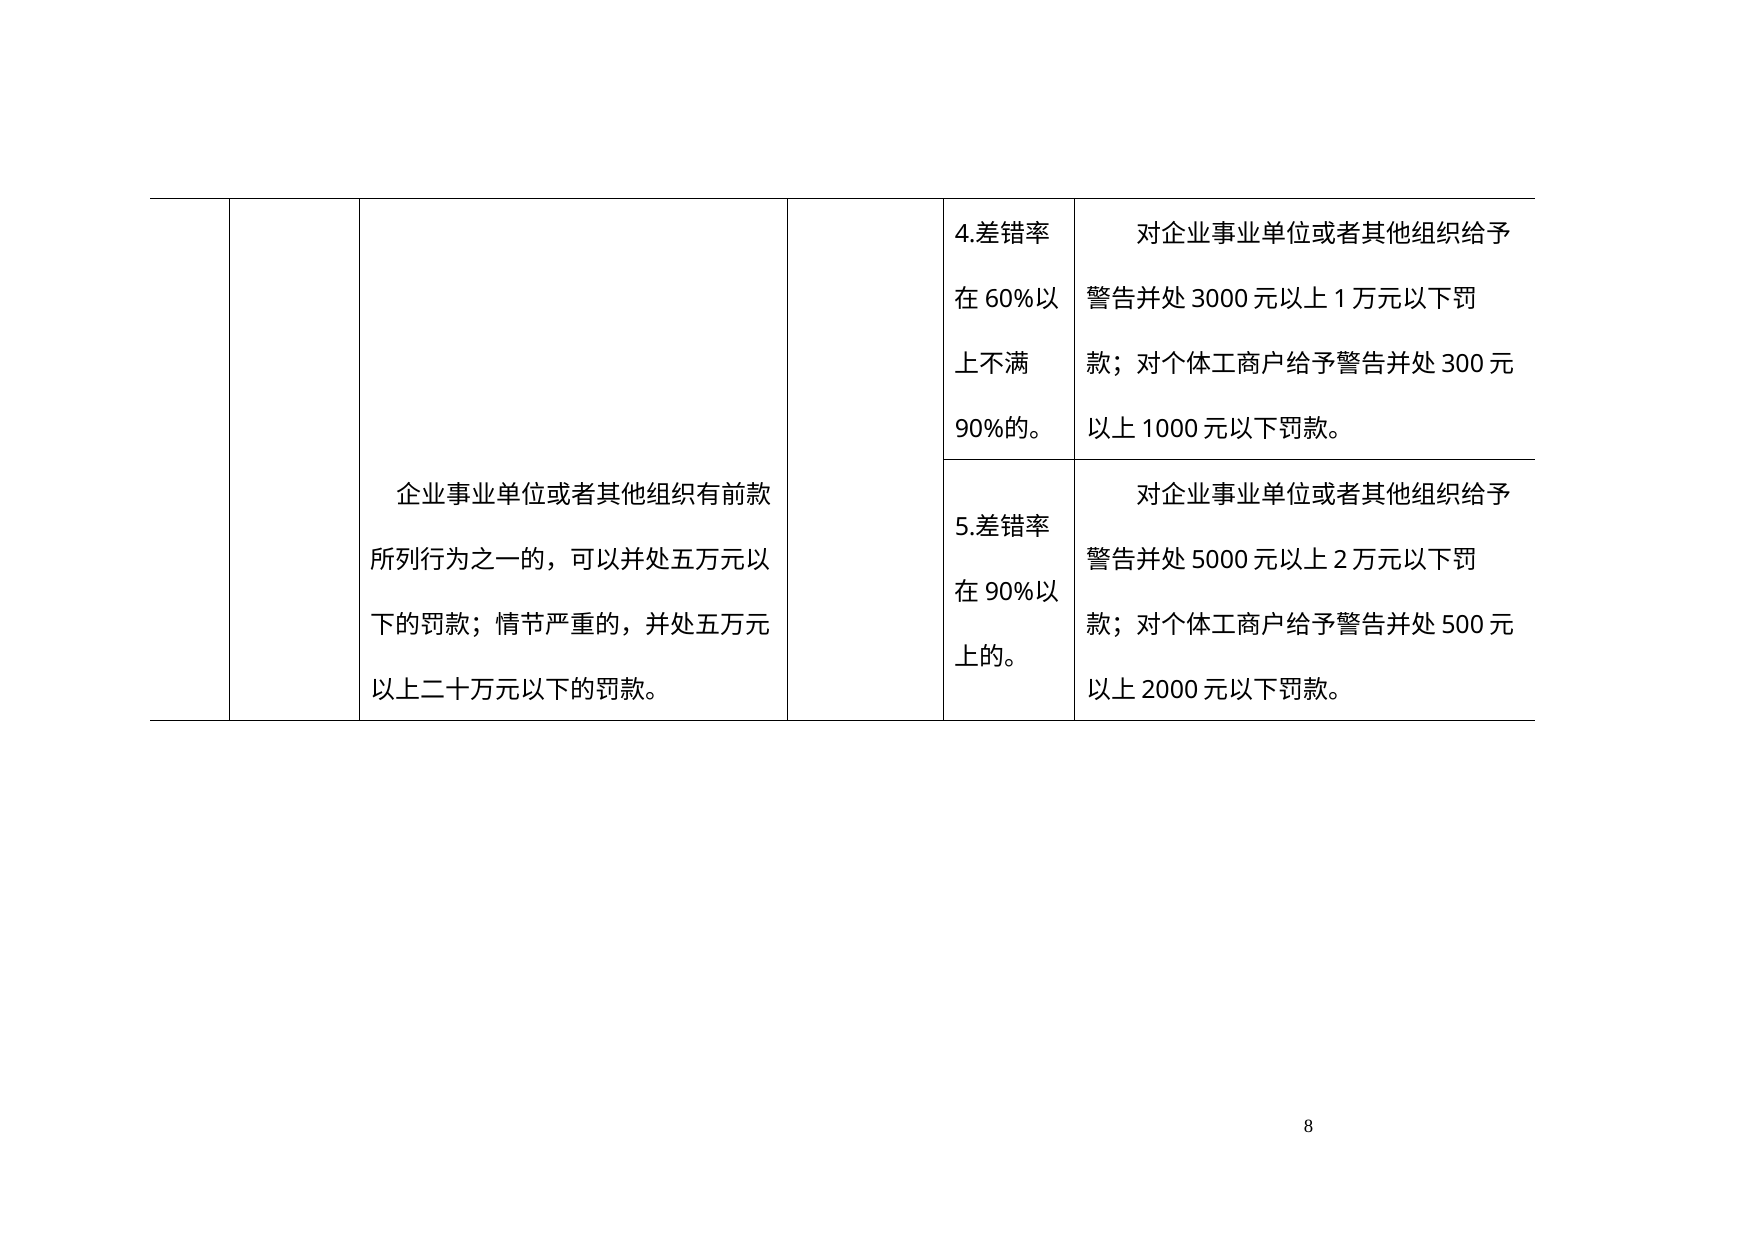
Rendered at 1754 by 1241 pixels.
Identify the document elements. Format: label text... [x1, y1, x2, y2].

table_cell 5.差错率在90%以上的。 [944, 460, 1074, 720]
table_cell 对企业事业单位或者其他组织给予警告并处3000元以上1万元以下罚款；对个体工商户给予警告并处300元以上1000元以下罚款。 [1075, 199, 1535, 459]
table_cell 对企业事业单位或者其他组织给予警告并处5000元以上2万元以下罚款；对个体工商户给予警告并处500元以上2000元以下罚款。 [1075, 460, 1535, 720]
table_cell 4.差错率在60%以上不满90%的。 [944, 199, 1074, 459]
